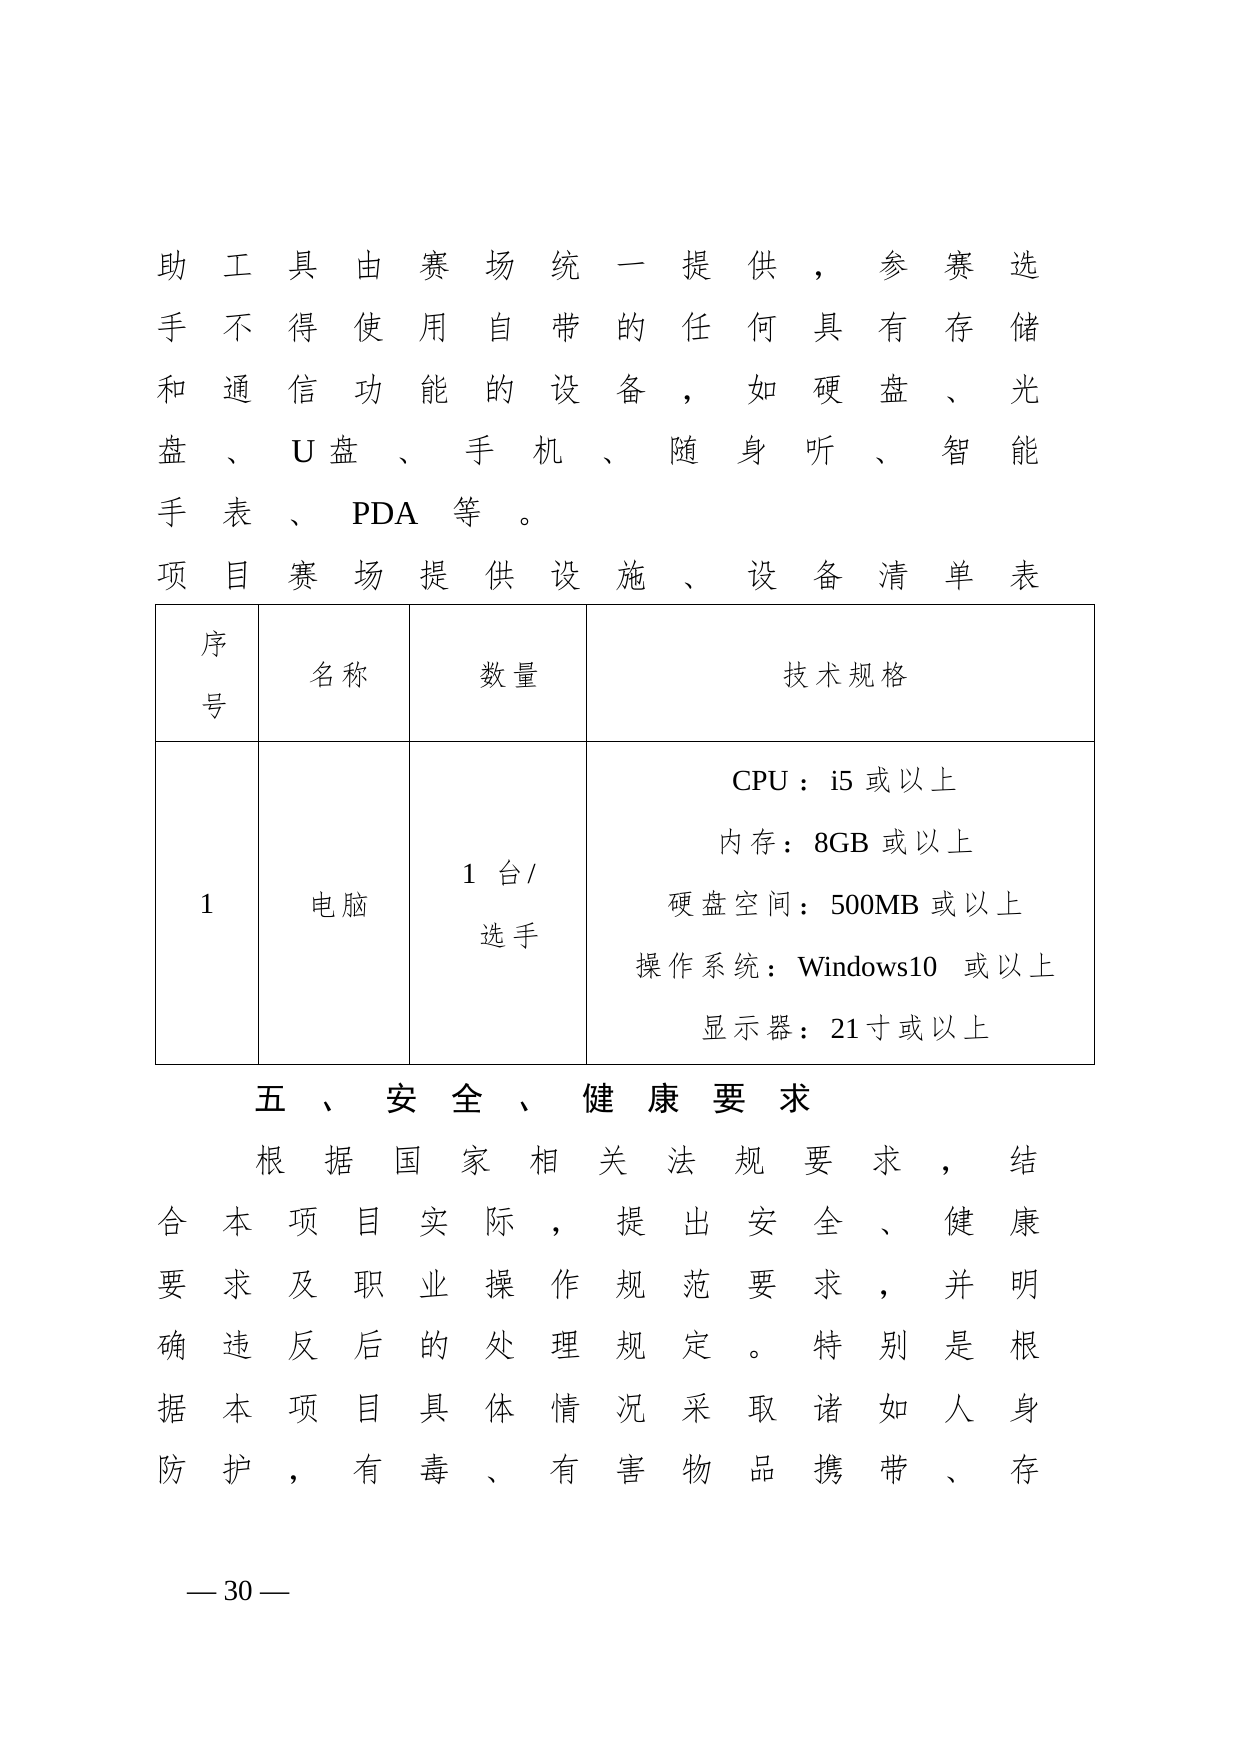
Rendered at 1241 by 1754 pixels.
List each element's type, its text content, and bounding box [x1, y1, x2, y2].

table_cell 电脑 [259, 742, 409, 1064]
text 项目赛场提供设施、设备清单表 [155, 542, 1073, 604]
table_header 技术规格 [587, 605, 1094, 741]
text 五、安全、健康要求 [155, 1065, 1073, 1127]
text 根据国家相关法规要求，结合本项目实际，提出安全、健康要求及职业操作规范要求，并明确违反后的处理规定。特别是根据本项目具体情况采取诸如人身防护，有毒、有害物品携带、存放，防火、防爆等措施。 [155, 1127, 1073, 1498]
table_header 数量 [410, 605, 586, 741]
table_cell CPU：i5或以上 内存：8GB或以上 硬盘空间：500MB或以上 操作系统：Windows10或以上 显示器：21寸或以上 [587, 742, 1094, 1064]
table_header 序号 [156, 605, 258, 741]
table_cell 1 [156, 742, 258, 1064]
table_header 名称 [259, 605, 409, 741]
text 比赛所需的硬件、软件和辅助工具由赛场统一提供，参赛选手不得使用自带的任何具有存储和通信功能的设备，如硬盘、光盘、U盘、手机、随身听、智能手表、PDA等。 [155, 232, 1073, 542]
table_cell 1台/选手 [410, 742, 586, 1064]
